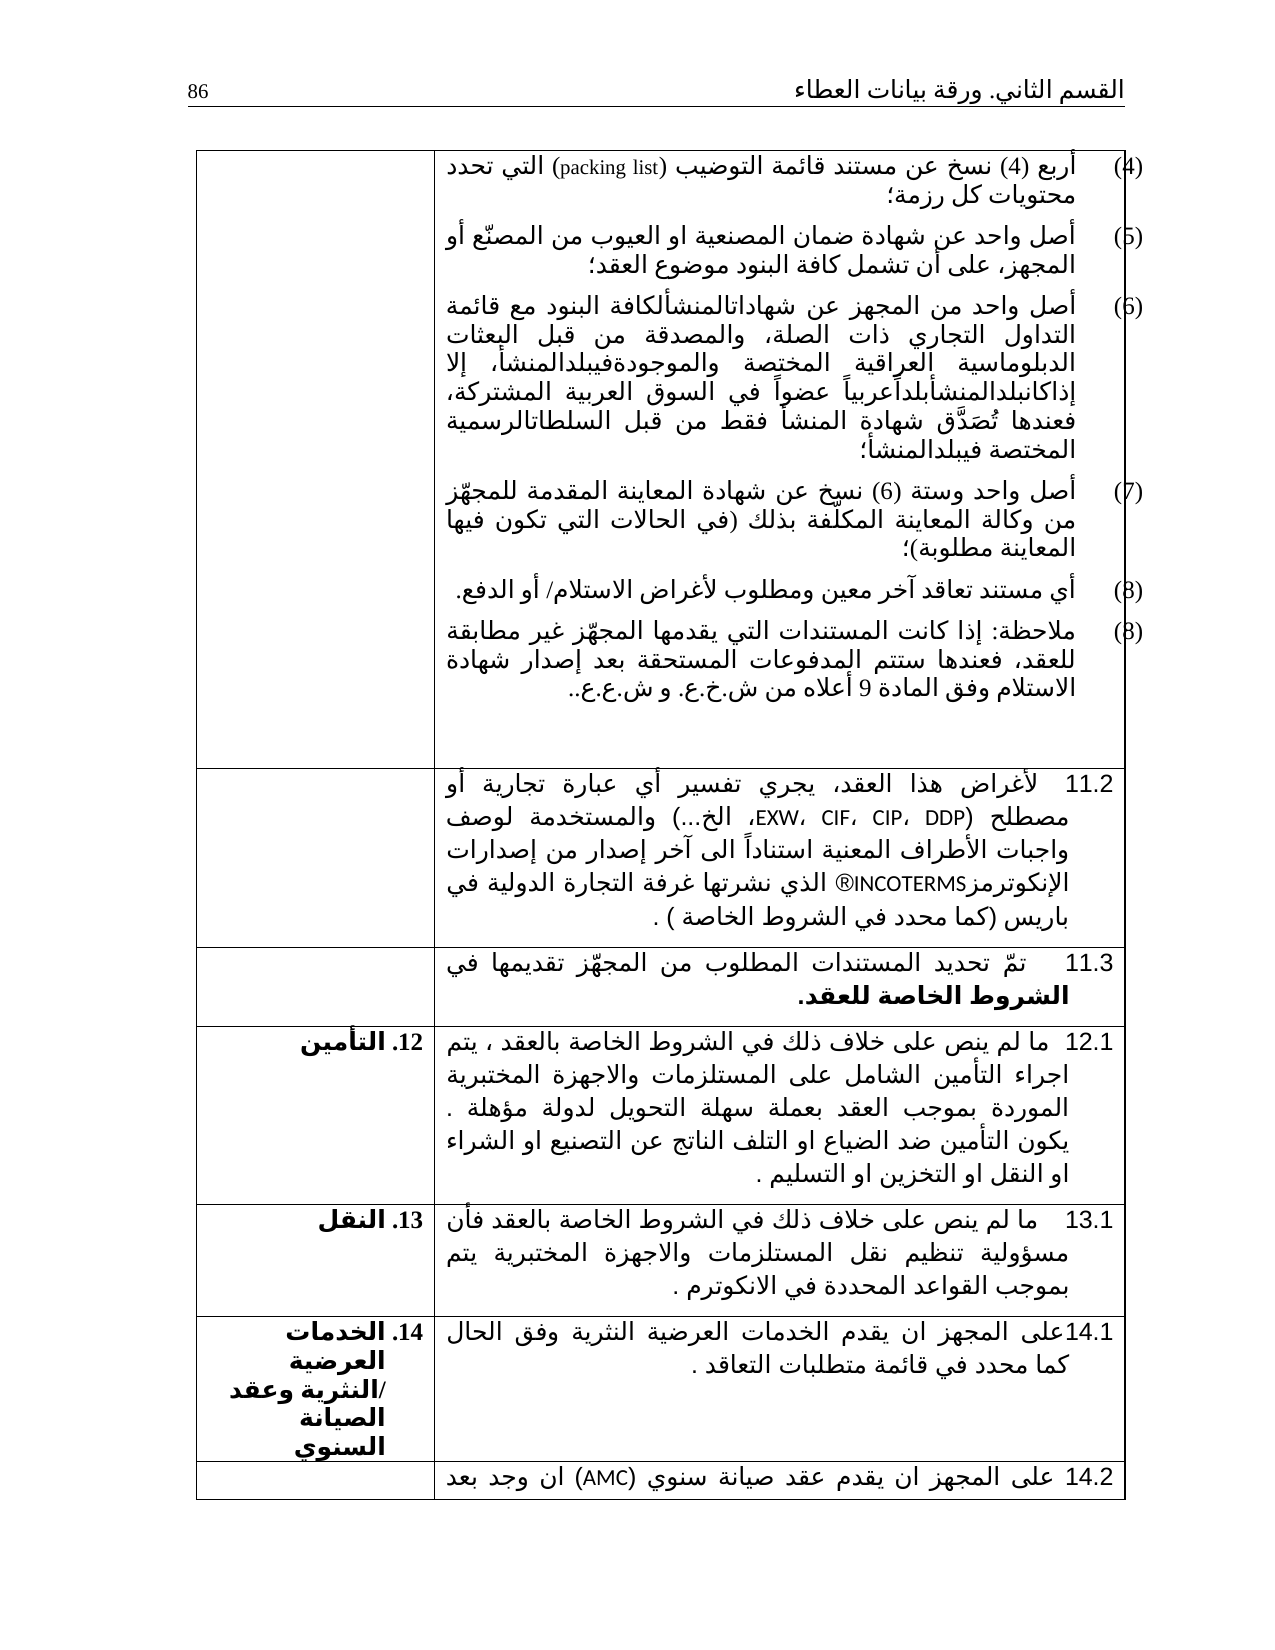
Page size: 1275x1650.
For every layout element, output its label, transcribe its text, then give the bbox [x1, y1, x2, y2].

table_cell [197, 1462, 434, 1499]
table_cell 14.1على المجهز ان يقدم الخدمات العرضية النثرية وفق الحال كما محدد في قائمة متطلبات التعاقد . [435, 1317, 1124, 1461]
table_cell [197, 769, 434, 947]
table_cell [435, 1462, 1124, 1499]
table_cell 12. التأمين [197, 1027, 434, 1204]
table_cell 11.2 لأغراض هذا العقد، يجري تفسير أي عبارة تجارية أو مصطلح (EXW، CIF، CIP، DDP، الخ...) والمستخدمة لوصف واجبات الأطراف المعنية استناداً الى آخر إصدار من إصدارات الإنكوترمزINCOTERMS® الذي نشرتها غرفة التجارة الدولية في باريس (كما محدد في الشروط الخاصة ) . [435, 769, 1124, 947]
table_cell 11.3 تمّ تحديد المستندات المطلوب من المجهّز تقديمها في الشروط الخاصة للعقد. [435, 948, 1124, 1026]
table_cell 13.1 ما لم ينص على خلاف ذلك في الشروط الخاصة بالعقد فأن مسؤولية تنظيم نقل المستلزمات والاجهزة المختبرية يتم بموجب القواعد المحددة في الانكوترم . [435, 1205, 1124, 1316]
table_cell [197, 151, 434, 767]
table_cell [435, 151, 1124, 767]
table_cell 12.1 ما لم ينص على خلاف ذلك في الشروط الخاصة بالعقد ، يتم اجراء التأمين الشامل على المستلزمات والاجهزة المختبرية الموردة بموجب العقد بعملة سهلة التحويل لدولة مؤهلة . يكون التأمين ضد الضياع او التلف الناتج عن التصنيع او الشراء او النقل او التخزين او التسليم . [435, 1027, 1124, 1204]
table_cell [197, 948, 434, 1026]
table_cell 13. النقل [197, 1205, 434, 1316]
